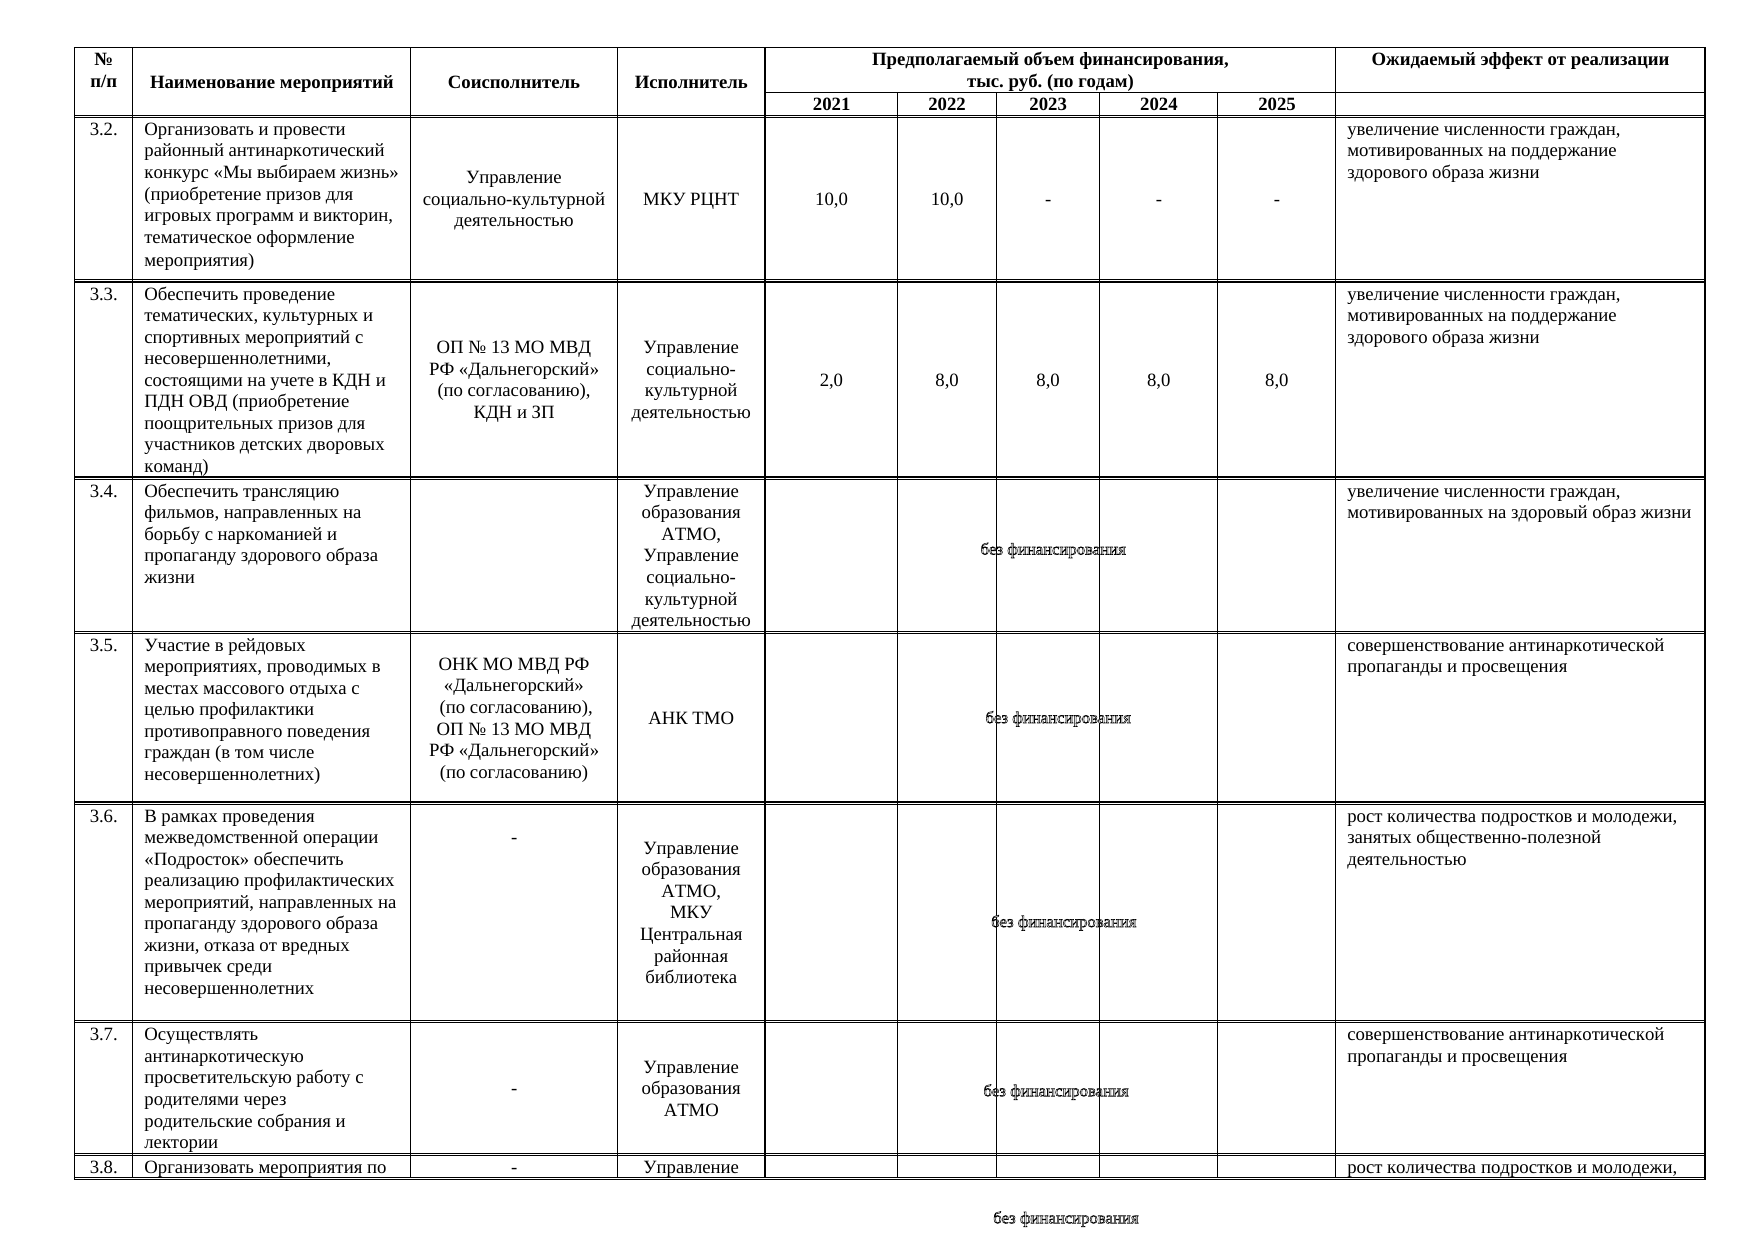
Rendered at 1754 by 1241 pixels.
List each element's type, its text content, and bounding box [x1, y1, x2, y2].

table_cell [1336, 1156, 1704, 1177]
table_header № п/п [75, 48, 132, 114]
table_cell АНК ТМО [618, 634, 764, 801]
table_cell 2023 [997, 93, 1099, 114]
table_cell ОП № 13 МО МВД РФ «Дальнегорский» (по согласованию), КДН и ЗП [411, 283, 617, 476]
table_cell 2,0 [766, 283, 897, 476]
table_cell 8,0 [1100, 283, 1217, 476]
table_cell - [411, 1023, 617, 1153]
table_cell увеличение численности граждан, мотивированных на здоровый образ жизни [1336, 480, 1704, 631]
table_cell [1218, 1156, 1335, 1177]
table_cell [133, 1156, 410, 1177]
table_cell [898, 480, 996, 631]
table_cell МКУ РЦНТ [618, 118, 764, 279]
table_cell [766, 480, 897, 631]
table_cell [1100, 1156, 1217, 1177]
table_cell рост количества подростков и молодежи, занятых общественно-полезной деятельностью [1336, 805, 1704, 1020]
table_cell Управление образования АТМО [618, 1023, 764, 1153]
table_cell В рамках проведения межведомственной операции «Подросток» обеспечить реализацию профилактических мероприятий, направленных на пропаганду здорового образа жизни, отказа от вредных привычек среди несовершеннолетних [133, 805, 410, 1020]
table_cell [898, 634, 996, 801]
table_cell [1100, 480, 1217, 631]
table_cell Осуществлять антинаркотическую просветительскую работу с родителями через родительские собрания и лектории [133, 1023, 410, 1153]
table_cell [997, 805, 1099, 1020]
table_cell Управление социально-культурной деятельностью [618, 283, 764, 476]
table_cell Участие в рейдовых мероприятиях, проводимых в местах массового отдыха с целью профилактики противоправного поведения граждан (в том числе несовершеннолетних) [133, 634, 410, 801]
table_cell [1100, 805, 1217, 1020]
table_cell 8,0 [997, 283, 1099, 476]
table_cell [997, 634, 1099, 801]
table_cell [1100, 1023, 1217, 1153]
table_cell [997, 480, 1099, 631]
table_cell [1218, 634, 1335, 801]
table_header Соисполнитель [411, 48, 617, 114]
table_cell 3.5. [75, 634, 132, 801]
table_cell Управление образования АТМО, МКУ Центральная районная библиотека [618, 805, 764, 1020]
table_cell 3.4. [75, 480, 132, 631]
table_cell 3.2. [75, 118, 132, 279]
table_cell 2022 [898, 93, 996, 114]
table_header Наименование мероприятий [133, 48, 410, 114]
table_cell [898, 1023, 996, 1153]
table_cell увеличение численности граждан, мотивированных на поддержание здорового образа жизни [1336, 283, 1704, 476]
table_cell [898, 805, 996, 1020]
table_cell - [997, 118, 1099, 279]
table_cell совершенствование антинаркотической пропаганды и просвещения [1336, 1023, 1704, 1153]
table_cell - [411, 805, 617, 1020]
table_header Исполнитель [618, 48, 764, 114]
table_cell - [1100, 118, 1217, 279]
table_cell 10,0 [898, 118, 996, 279]
table_cell увеличение численности граждан, мотивированных на поддержание здорового образа жизни [1336, 118, 1704, 279]
table_cell 3.7. [75, 1023, 132, 1153]
table_cell - [1218, 118, 1335, 279]
table_cell Организовать и провести районный антинаркотический конкурс «Мы выбираем жизнь» (приобретение призов для игровых программ и викторин, тематическое оформление мероприятия) [133, 118, 410, 279]
table_cell [1218, 480, 1335, 631]
table_cell 10,0 [766, 118, 897, 279]
table_cell [766, 805, 897, 1020]
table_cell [618, 1156, 764, 1177]
table_cell 2024 [1100, 93, 1217, 114]
table_cell [766, 1156, 897, 1177]
table_header Ожидаемый эффект от реализации [1336, 48, 1704, 92]
table_cell [1218, 805, 1335, 1020]
table_cell [1218, 1023, 1335, 1153]
table_cell - [411, 1156, 617, 1177]
table_cell Управление социально-культурной деятельностью [411, 118, 617, 279]
table_cell [997, 1156, 1099, 1177]
table_cell 3.8. [75, 1156, 132, 1177]
table_cell [1336, 93, 1704, 114]
table_cell совершенствование антинаркотической пропаганды и просвещения [1336, 634, 1704, 801]
table_cell [766, 1023, 897, 1153]
table_cell [411, 480, 617, 631]
table_cell 8,0 [1218, 283, 1335, 476]
table_cell Обеспечить трансляцию фильмов, направленных на борьбу с наркоманией и пропаганду здорового образа жизни [133, 480, 410, 631]
table_cell [1100, 634, 1217, 801]
table_cell Управление образования АТМО, Управление социально-культурной деятельностью [618, 480, 764, 631]
table_cell 8,0 [898, 283, 996, 476]
table_cell [898, 1156, 996, 1177]
table_cell Обеспечить проведение тематических, культурных и спортивных мероприятий с несовершеннолетними, состоящими на учете в КДН и ПДН ОВД (приобретение поощрительных призов для участников детских дворовых команд) [133, 283, 410, 476]
table_cell [997, 1023, 1099, 1153]
table_cell 3.3. [75, 283, 132, 476]
table_cell 3.6. [75, 805, 132, 1020]
table_cell 2021 [766, 93, 897, 114]
table_header Предполагаемый объем финансирования, тыс. руб. (по годам) [766, 48, 1335, 92]
table_cell [766, 634, 897, 801]
table_cell ОНК МО МВД РФ «Дальнегорский» (по согласованию), ОП № 13 МО МВД РФ «Дальнегорский» (по согласованию) [411, 634, 617, 801]
table_cell 2025 [1218, 93, 1335, 114]
